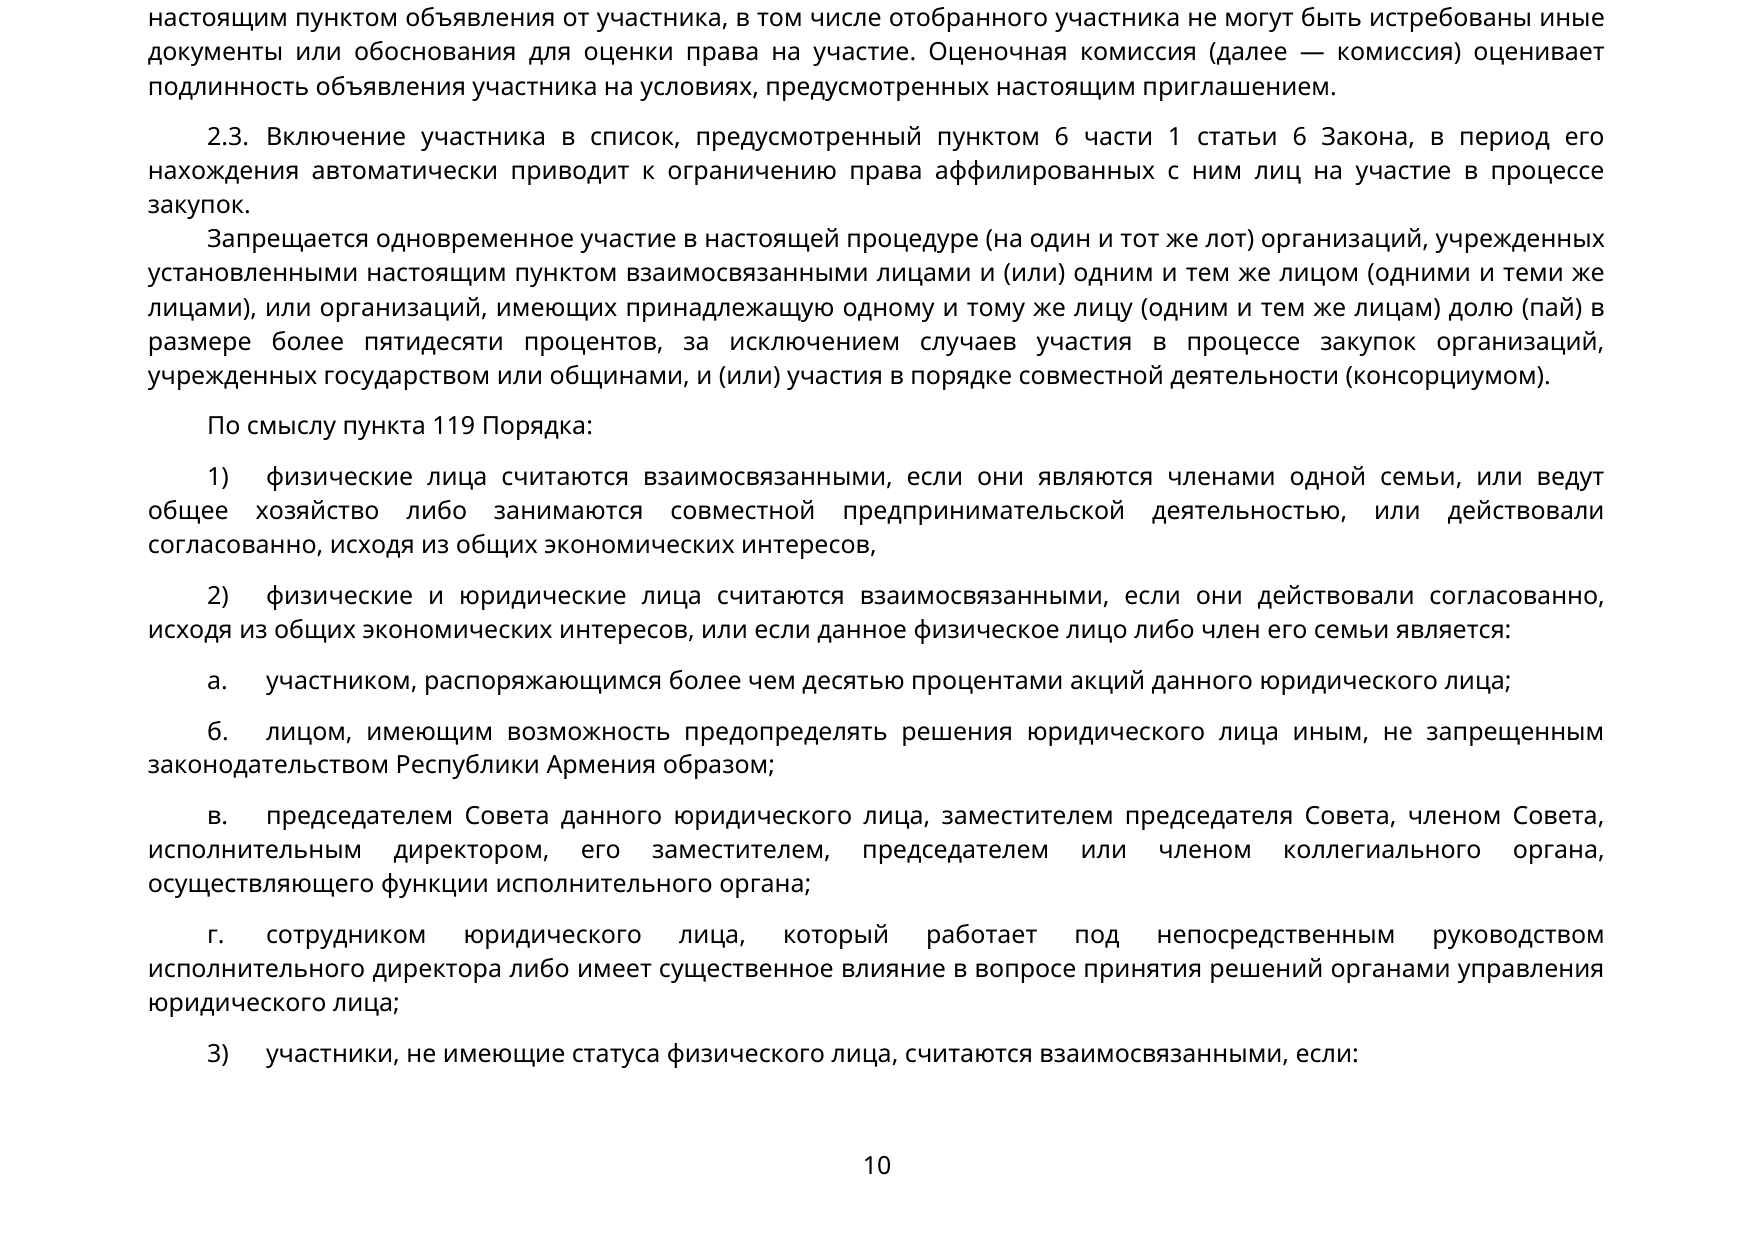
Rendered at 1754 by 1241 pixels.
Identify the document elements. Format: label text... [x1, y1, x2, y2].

text 3) участники, не имеющие статуса физического лица, считаются взаимосвязанными, если: [148, 1036, 1606, 1070]
text По смыслу пункта 119 Порядка: [148, 408, 1606, 442]
text б. лицом, имеющим возможность предопределять решения юридического лица иным, не запрещенным законодательством Республики Армения образом; [148, 713, 1606, 781]
text г. сотрудником юридического лица, который работает под непосредственным руководством исполнительного директора либо имеет существенное влияние в вопросе принятия решений органами управления юридического лица; [148, 917, 1606, 1019]
text Запрещается одновременное участие в настоящей процедуре (на один и тот же лот) организаций, учрежденных установленными настоящим пунктом взаимосвязанными лицами и (или) одним и тем же лицом (одними и теми же лицами), или организаций, имеющих принадлежащую одному и тому же лицу (одним и тем же лицам) долю (пай) в размере более пятидесяти процентов, за исключением случаев участия в процессе закупок организаций, учрежденных государством или общинами, и (или) участия в порядке совместной деятельности (консорциумом). [148, 221, 1606, 391]
text 2.3. Включение участника в список, предусмотренный пунктом 6 части 1 статьи 6 Закона, в период его нахождения автоматически приводит к ограничению права аффилированных с ним лиц на участие в процессе закупок. [148, 119, 1606, 221]
text 1) физические лица считаются взаимосвязанными, если они являются членами одной семьи, или ведут общее хозяйство либо занимаются совместной предпринимательской деятельностью, или действовали согласованно, исходя из общих экономических интересов, [148, 459, 1606, 561]
text 2) физические и юридические лица считаются взаимосвязанными, если они действовали согласованно, исходя из общих экономических интересов, или если данное физическое лицо либо член его семьи является: [148, 578, 1606, 646]
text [148, 0, 1606, 102]
text в. председателем Совета данного юридического лица, заместителем председателя Совета, членом Совета, исполнительным директором, его заместителем, председателем или членом коллегиального органа, осуществляющего функции исполнительного органа; [148, 798, 1606, 900]
text а. участником, распоряжающимся более чем десятью процентами акций данного юридического лица; [148, 662, 1606, 696]
